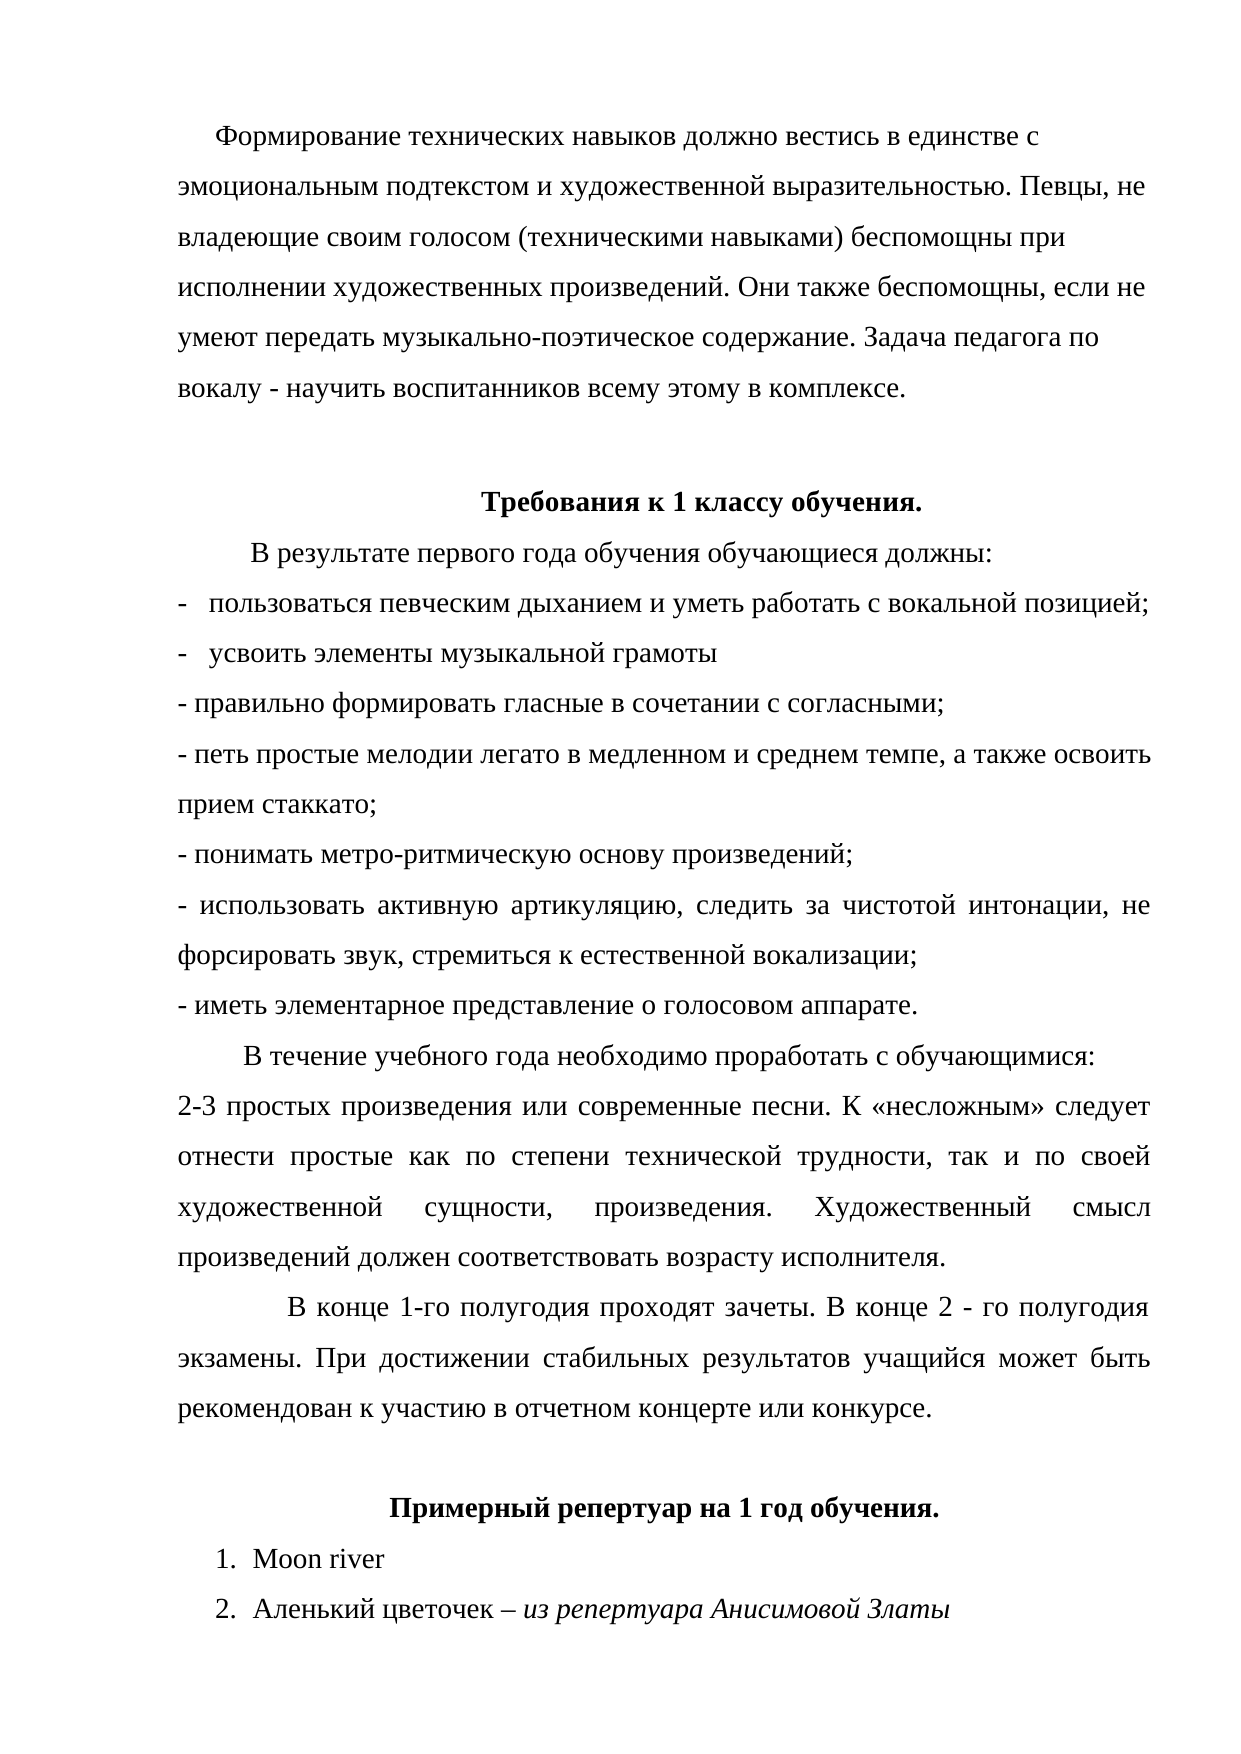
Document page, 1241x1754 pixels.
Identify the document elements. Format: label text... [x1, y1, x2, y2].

text - петь простые мелодии легато в медленном и среднем темпе, а также освоить прием стаккато; [177, 736, 1152, 820]
text - иметь элементарное представление о голосовом аппарате. [177, 987, 1152, 1021]
text В течение учебного года необходимо проработать с обучающимися: [177, 1038, 1152, 1071]
text - правильно формировать гласные в сочетании с согласными; [177, 686, 1152, 719]
text - усвоить элементы музыкальной грамоты [177, 635, 1152, 669]
text - понимать метро-ритмическую основу произведений; [177, 837, 1152, 870]
text 2-3 простых произведения или современные песни. К «несложным» следует отнести простые как по степени технической трудности, так и по своей художественной сущности, произведения. Художественный смысл произведений должен соответствовать возрасту исполнителя. [177, 1088, 1152, 1273]
text Примерный репертуар на 1 год обучения. [177, 1491, 1152, 1524]
list Moon river [215, 1541, 1152, 1574]
text В результате первого года обучения обучающиеся должны: [177, 535, 1152, 568]
text Требования к 1 классу обучения. [177, 484, 1152, 518]
text - пользоваться певческим дыханием и уметь работать с вокальной позицией; [177, 585, 1152, 618]
list Аленький цветочек – из репертуара Анисимовой Златы [215, 1591, 1152, 1625]
text Формирование технических навыков должно вестись в единстве с эмоциональным подтекстом и художественной выразительностью. Певцы, не владеющие своим голосом (техническими навыками) беспомощны при исполнении художественных произведений. Они также беспомощны, если не умеют передать музыкально-поэтическое содержание. Задача педагога по вокалу - научить воспитанников всему этому в комплексе. [177, 118, 1152, 403]
text - использовать активную артикуляцию, следить за чистотой интонации, не форсировать звук, стремиться к естественной вокализации; [177, 887, 1152, 971]
text В конце 1-го полугодия проходят зачеты. В конце 2 - го полугодия экзамены. При достижении стабильных результатов учащийся может быть рекомендован к участию в отчетном концерте или конкурсе. [177, 1289, 1152, 1423]
